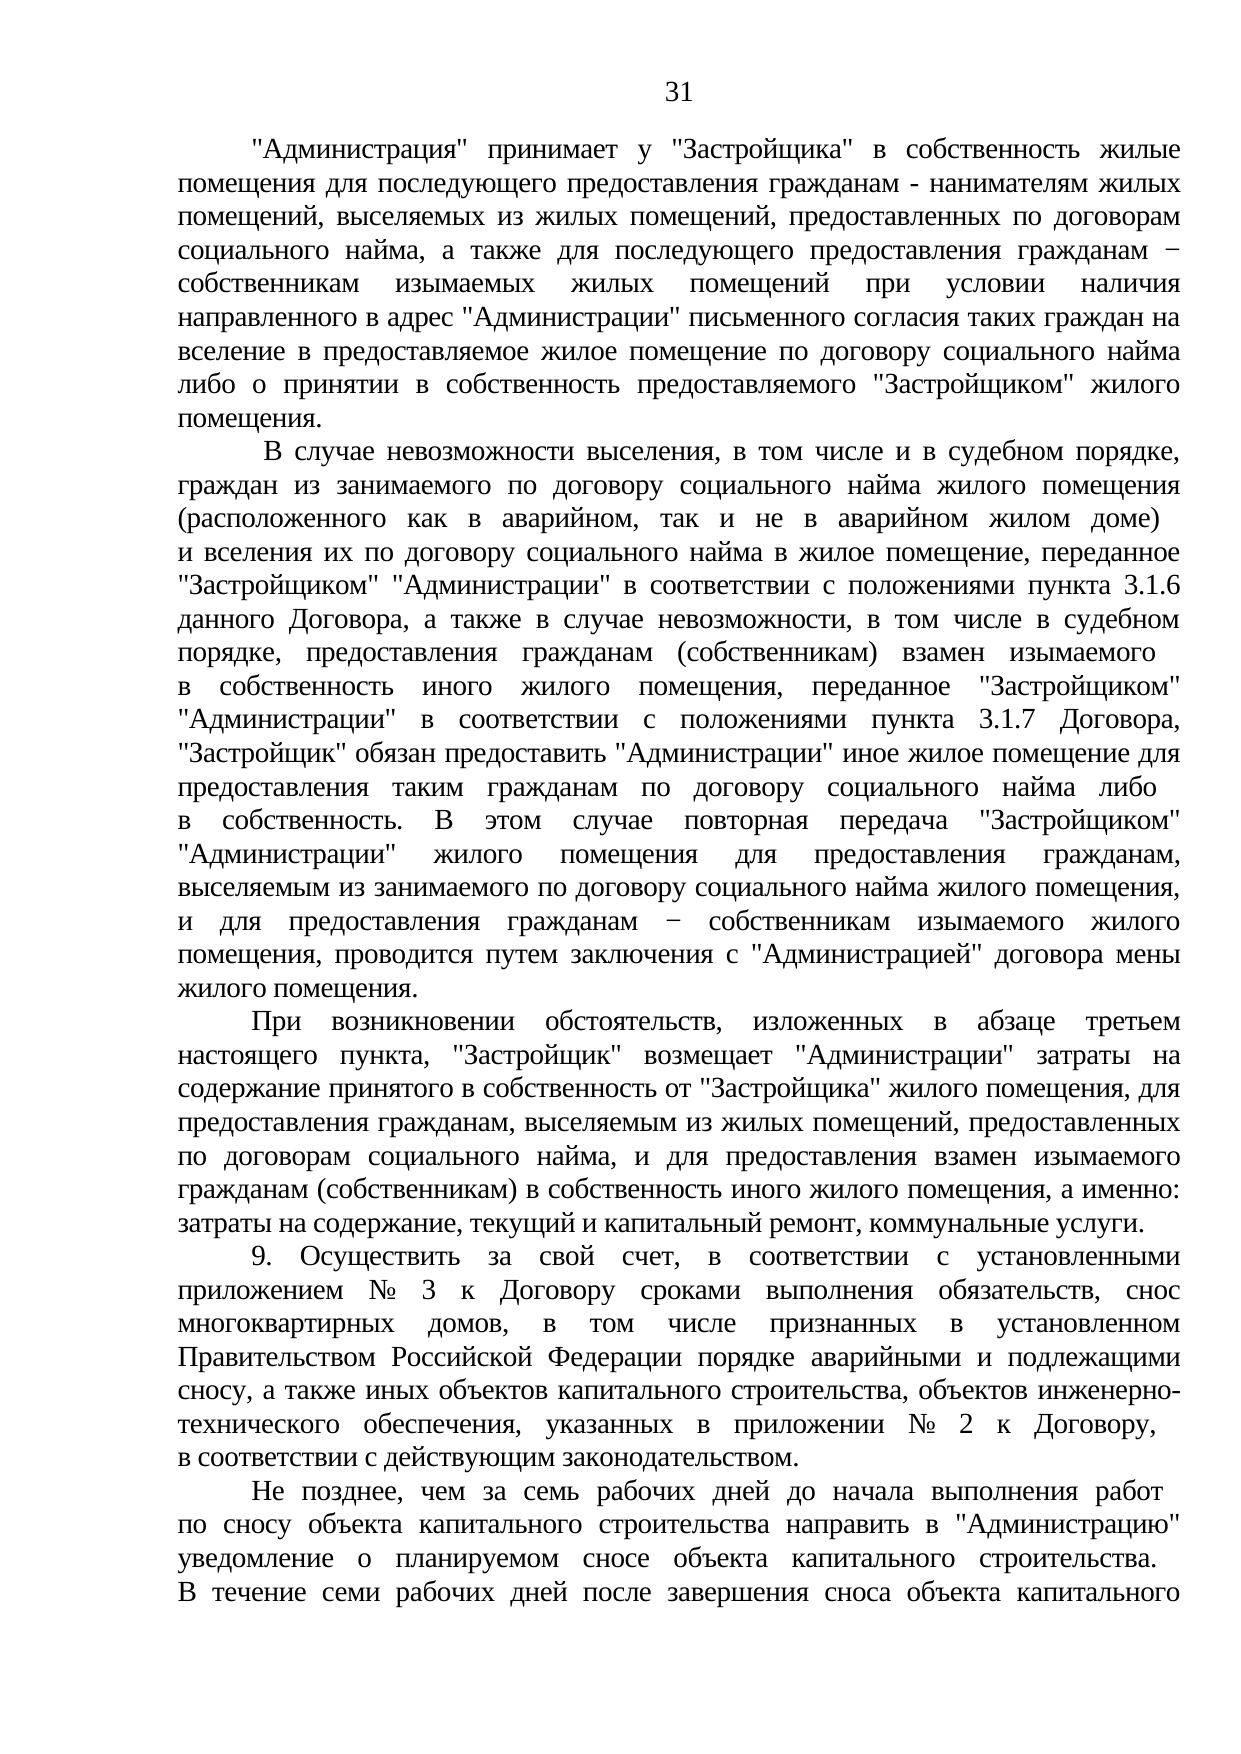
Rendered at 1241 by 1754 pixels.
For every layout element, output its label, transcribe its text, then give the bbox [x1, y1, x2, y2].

text 9. Осуществить за свой счет, в соответствии с установленными приложением № 3 к Договору сроками выполнения обязательств, снос многоквартирных домов, в том числе признанных в установленном Правительством Российской Федерации порядке аварийными и подлежащими сносу, а также иных объектов капитального строительства, объектов инженерно-технического обеспечения, указанных в приложении № 2 к Договору, в соответствии с действующим законодательством. [177, 1238, 1181, 1339]
text 9. Осуществить за свой счет, в соответствии с установленными приложением № 3 к Договору сроками выполнения обязательств, снос многоквартирных домов, в том числе признанных в установленном Правительством Российской Федерации порядке аварийными и подлежащими сносу, а также иных объектов капитального строительства, объектов инженерно-технического обеспечения, указанных в приложении № 2 к Договору, в соответствии с действующим законодательством. [177, 1339, 1181, 1473]
text "Администрация" принимает у "Застройщика" в собственность жилые помещения для последующего предоставления гражданам - нанимателям жилых помещений, выселяемых из жилых помещений, предоставленных по договорам социального найма, а также для последующего предоставления гражданам − собственникам изымаемых жилых помещений при условии наличия направленного в адрес "Администрации" письменного согласия таких граждан на вселение в предоставляемое жилое помещение по договору социального найма либо о принятии в собственность предоставляемого "Застройщиком" жилого помещения. [177, 131, 1181, 433]
text При возникновении обстоятельств, изложенных в абзаце третьем настоящего пункта, "Застройщик" возмещает "Администрации" затраты на содержание принятого в собственность от "Застройщика" жилого помещения, для предоставления гражданам, выселяемым из жилых помещений, предоставленных по договорам социального найма, и для предоставления взамен изымаемого гражданам (собственникам) в собственность иного жилого помещения, а именно: затраты на содержание, текущий и капитальный ремонт, коммунальные услуги. [177, 1003, 1181, 1238]
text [177, 1473, 1181, 1607]
text В случае невозможности выселения, в том числе и в судебном порядке, граждан из занимаемого по договору социального найма жилого помещения (расположенного как в аварийном, так и не в аварийном жилом доме) и вселения их по договору социального найма в жилое помещение, переданное "Застройщиком" "Администрации" в соответствии с положениями пункта 3.1.6 данного Договора, а также в случае невозможности, в том числе в судебном порядке, предоставления гражданам (собственникам) взамен изымаемого в собственность иного жилого помещения, переданное "Застройщиком" "Администрации" в соответствии с положениями пункта 3.1.7 Договора, "Застройщик" обязан предоставить "Администрации" иное жилое помещение для предоставления таким гражданам по договору социального найма либо в собственность. В этом случае повторная передача "Застройщиком" "Администрации" жилого помещения для предоставления гражданам, выселяемым из занимаемого по договору социального найма жилого помещения, и для предоставления гражданам − собственникам изымаемого жилого помещения, проводится путем заключения с "Администрацией" договора мены жилого помещения. [177, 433, 1181, 1003]
